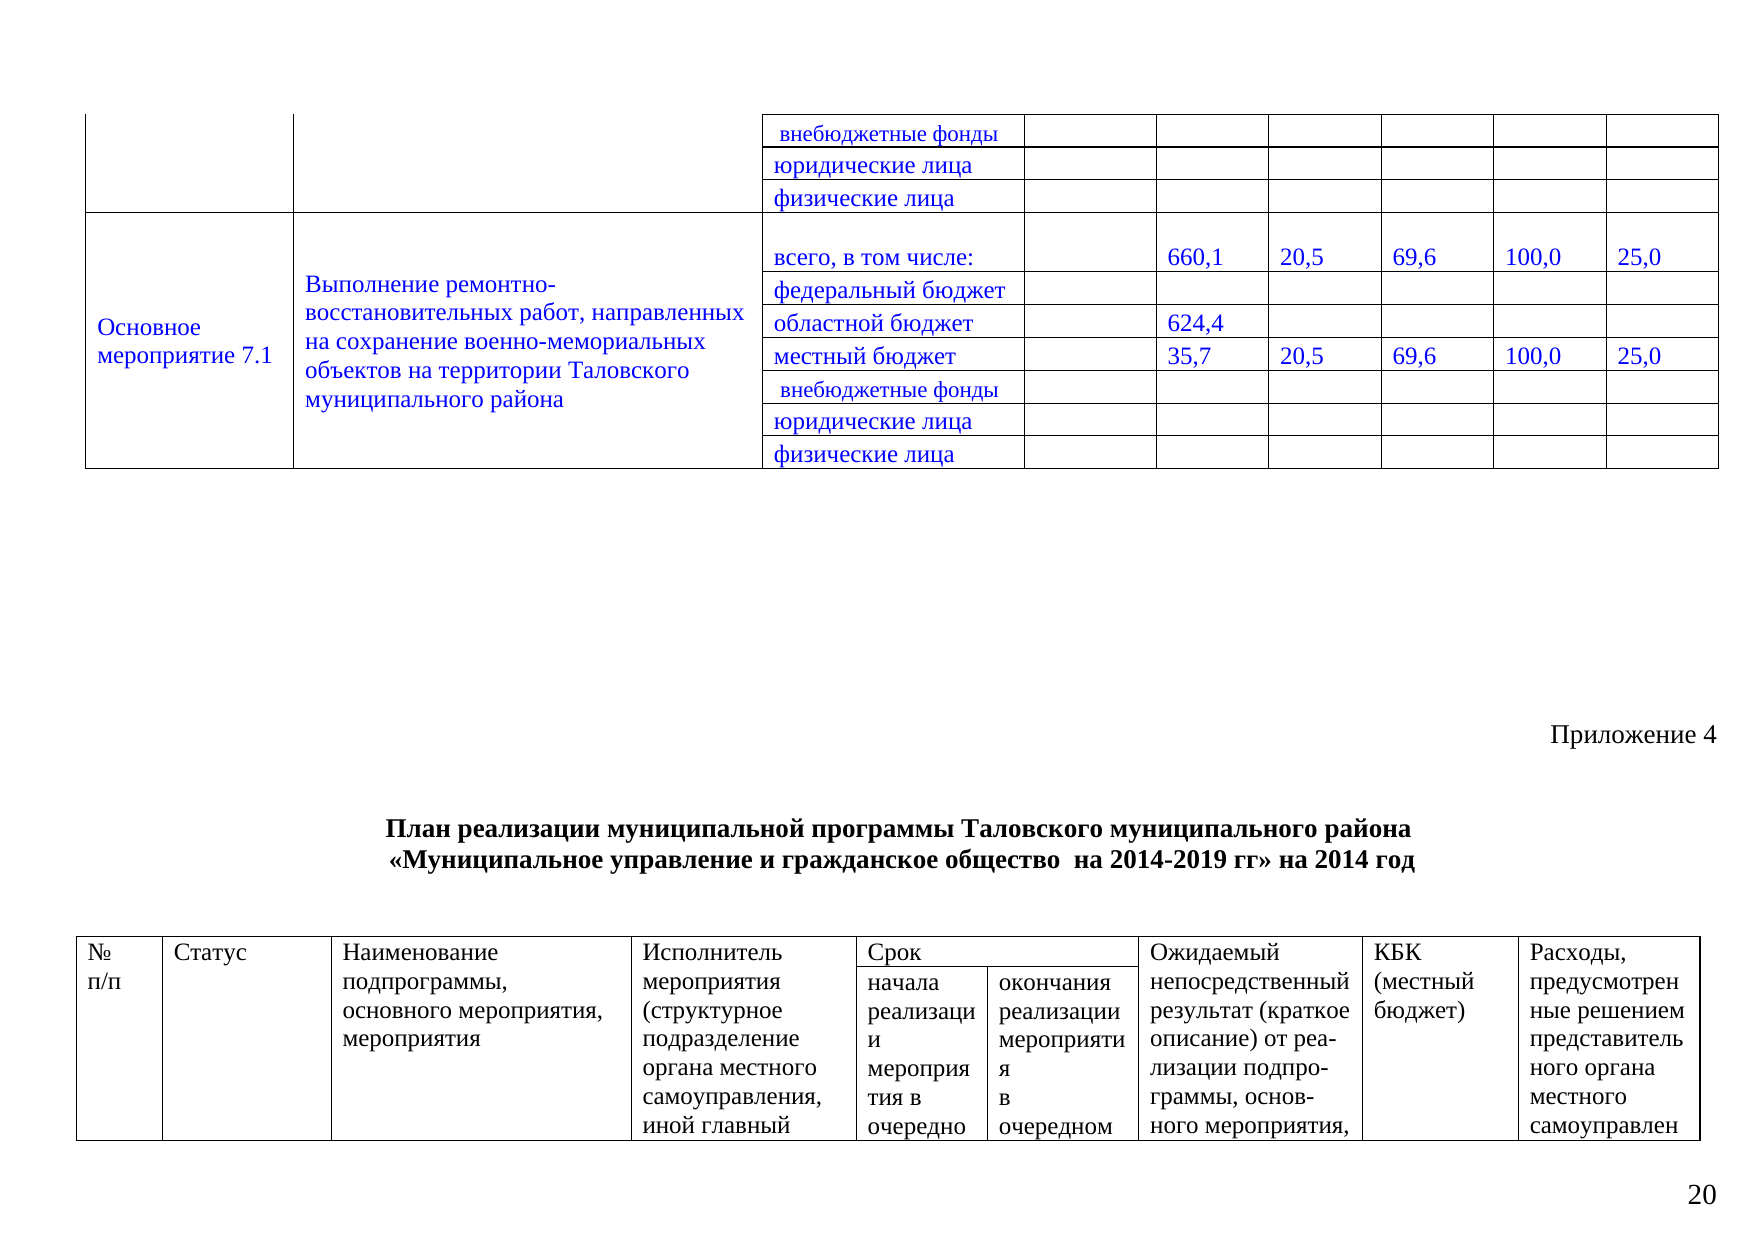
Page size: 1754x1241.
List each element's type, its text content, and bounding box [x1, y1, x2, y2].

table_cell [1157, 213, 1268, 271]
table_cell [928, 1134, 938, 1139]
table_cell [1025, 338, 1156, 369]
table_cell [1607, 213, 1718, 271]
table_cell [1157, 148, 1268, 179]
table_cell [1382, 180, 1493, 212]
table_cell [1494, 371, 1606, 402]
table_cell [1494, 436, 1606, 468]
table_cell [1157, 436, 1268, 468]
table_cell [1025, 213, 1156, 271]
text Приложение 4 [87, 718, 1717, 749]
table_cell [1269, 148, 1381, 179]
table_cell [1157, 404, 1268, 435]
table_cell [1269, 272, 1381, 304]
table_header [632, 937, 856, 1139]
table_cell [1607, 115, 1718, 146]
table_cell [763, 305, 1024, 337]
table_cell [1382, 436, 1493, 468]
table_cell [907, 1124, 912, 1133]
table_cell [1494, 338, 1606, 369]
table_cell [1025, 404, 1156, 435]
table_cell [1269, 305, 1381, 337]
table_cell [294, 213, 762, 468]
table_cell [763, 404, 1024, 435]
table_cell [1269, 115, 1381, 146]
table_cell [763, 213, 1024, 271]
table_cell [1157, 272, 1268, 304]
text План реализации муниципальной программы Таловского муниципального района «Муниципальное управление и гражданское общество на 2014-2019 гг» на 2014 год [87, 812, 1717, 874]
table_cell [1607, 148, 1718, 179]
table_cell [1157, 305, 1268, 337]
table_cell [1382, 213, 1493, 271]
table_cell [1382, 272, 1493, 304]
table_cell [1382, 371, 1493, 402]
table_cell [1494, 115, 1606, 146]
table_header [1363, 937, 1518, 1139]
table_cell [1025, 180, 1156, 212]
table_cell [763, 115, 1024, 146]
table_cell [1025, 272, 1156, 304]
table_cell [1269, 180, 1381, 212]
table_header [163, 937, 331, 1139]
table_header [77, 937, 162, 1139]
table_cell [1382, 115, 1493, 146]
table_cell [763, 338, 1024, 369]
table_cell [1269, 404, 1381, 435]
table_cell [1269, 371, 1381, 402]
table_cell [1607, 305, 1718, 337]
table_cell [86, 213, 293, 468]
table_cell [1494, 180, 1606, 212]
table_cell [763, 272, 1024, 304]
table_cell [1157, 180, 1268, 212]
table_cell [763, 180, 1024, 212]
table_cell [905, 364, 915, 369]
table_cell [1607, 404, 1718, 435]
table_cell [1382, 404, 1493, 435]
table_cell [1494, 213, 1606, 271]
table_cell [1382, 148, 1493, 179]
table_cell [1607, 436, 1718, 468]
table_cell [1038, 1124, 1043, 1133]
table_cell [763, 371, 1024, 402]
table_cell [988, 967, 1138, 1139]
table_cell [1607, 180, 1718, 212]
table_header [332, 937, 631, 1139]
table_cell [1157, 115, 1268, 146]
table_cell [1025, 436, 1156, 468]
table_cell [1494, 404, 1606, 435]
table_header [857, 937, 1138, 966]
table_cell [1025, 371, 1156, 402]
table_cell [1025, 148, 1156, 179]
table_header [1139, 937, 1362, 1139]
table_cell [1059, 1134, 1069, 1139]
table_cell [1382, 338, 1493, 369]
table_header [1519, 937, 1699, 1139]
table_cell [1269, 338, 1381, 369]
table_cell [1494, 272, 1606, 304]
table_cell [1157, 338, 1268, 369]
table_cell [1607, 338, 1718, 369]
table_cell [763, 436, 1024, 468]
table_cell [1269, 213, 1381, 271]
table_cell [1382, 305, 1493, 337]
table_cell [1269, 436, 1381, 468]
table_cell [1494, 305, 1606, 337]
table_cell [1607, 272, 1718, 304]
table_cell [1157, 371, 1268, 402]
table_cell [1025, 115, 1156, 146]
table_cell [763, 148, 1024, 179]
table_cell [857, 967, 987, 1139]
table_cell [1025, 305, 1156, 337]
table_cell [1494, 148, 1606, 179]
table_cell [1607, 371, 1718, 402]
